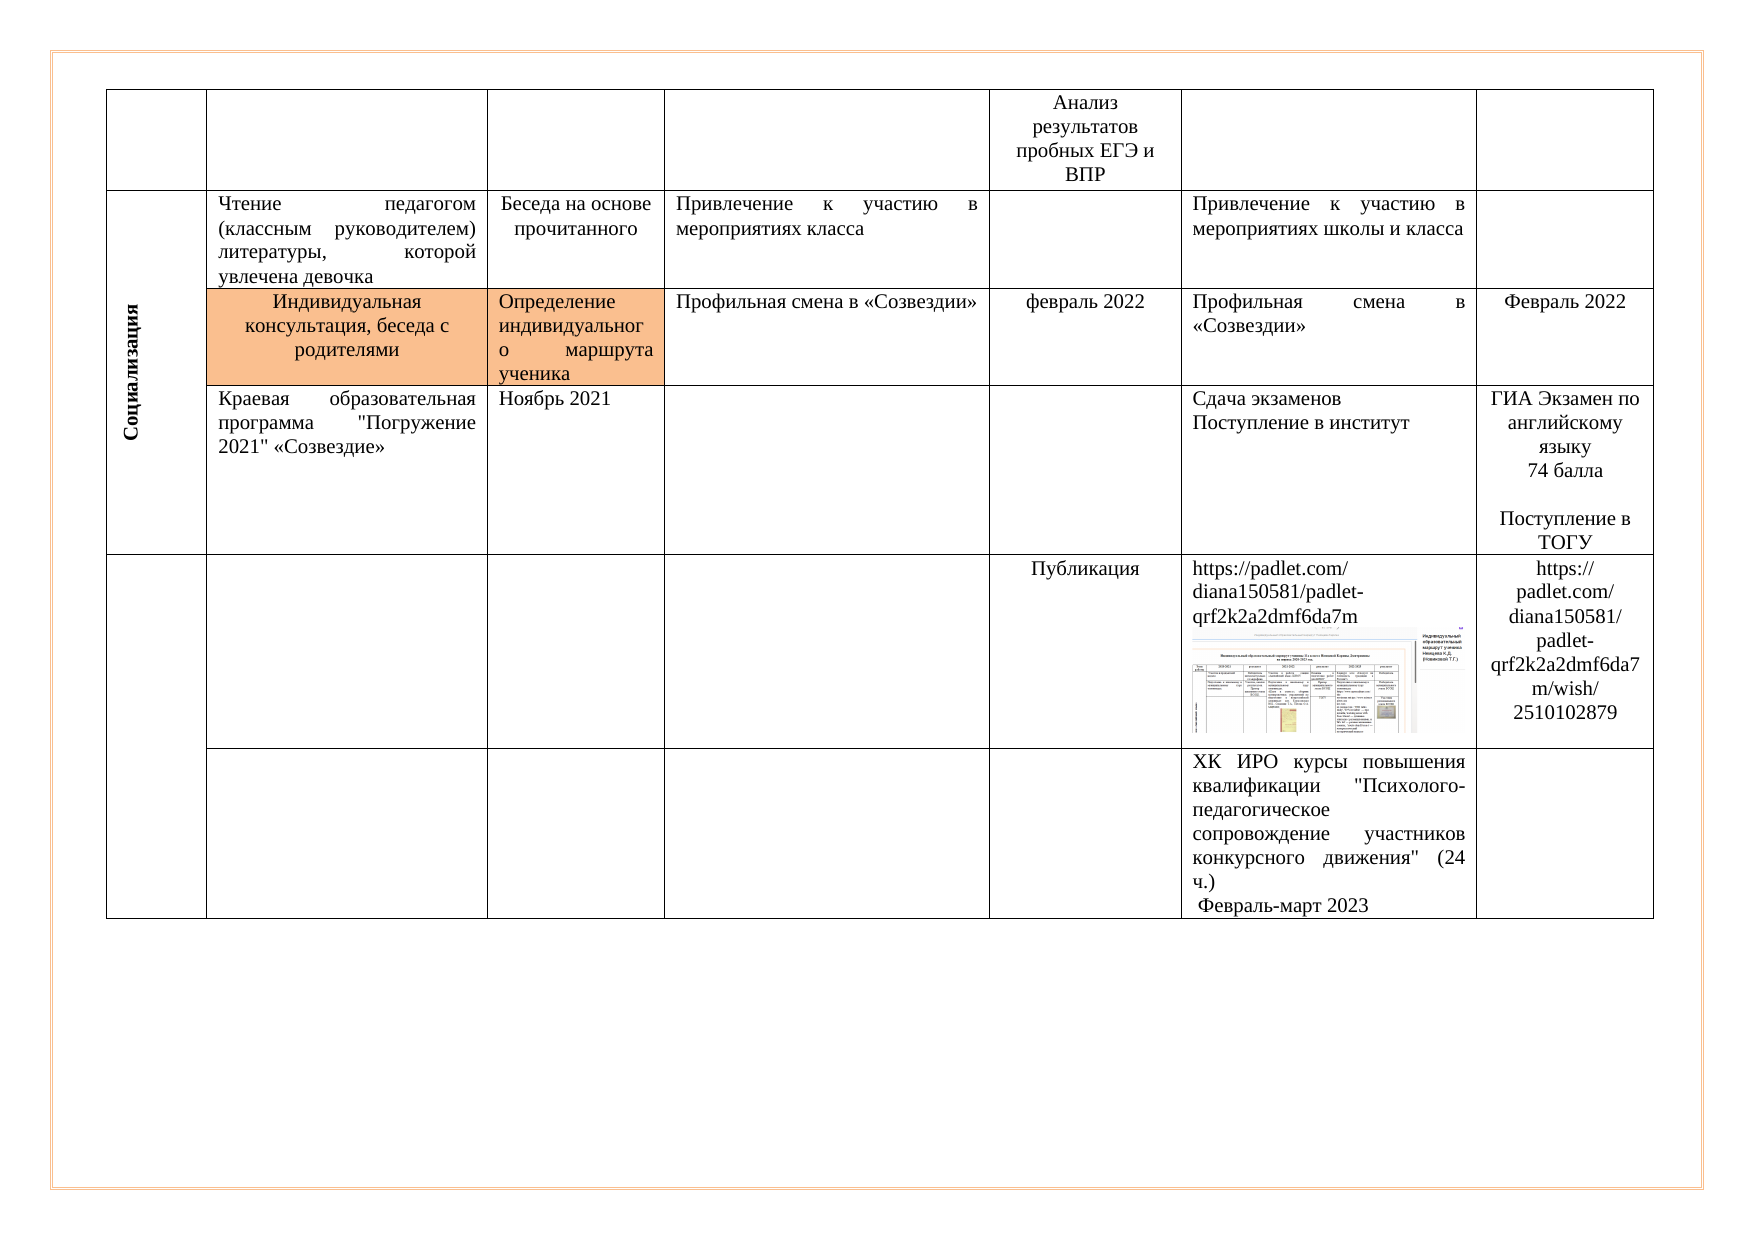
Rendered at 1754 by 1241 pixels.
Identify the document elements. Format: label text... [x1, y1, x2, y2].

table_cell Привлечение к участию в мероприятиях школы и класса [1182, 191, 1476, 288]
table_cell [1182, 90, 1476, 190]
table_cell [665, 386, 989, 554]
table_cell Анализ результатов пробных ЕГЭ и ВПР [990, 90, 1181, 190]
table_cell Чтение педагогом (классным руководителем) литературы, которой увлечена девочка [207, 191, 487, 288]
table_cell https://padlet.com/diana150581/padlet-qrf2k2a2dmf6da7m/wish/2510102879 [1477, 555, 1653, 748]
table_cell Февраль 2022 [1477, 289, 1653, 385]
table_cell Социализация [107, 191, 206, 554]
table_cell [990, 191, 1181, 288]
table_cell Индивидуальная консультация, беседа с родителями [207, 289, 487, 385]
table_cell [107, 555, 206, 917]
table_cell Сдача экзаменов Поступление в институт [1182, 386, 1476, 554]
table_cell Определение индивидуального маршрута ученика [488, 289, 664, 385]
table_cell [1477, 749, 1653, 917]
table_cell https://padlet.com/diana150581/padlet-qrf2k2a2dmf6da7m [1182, 555, 1476, 748]
table_cell [207, 555, 487, 748]
table_cell ХК ИРО курсы повышения квалификации "Психолого-педагогическое сопровождение участников конкурсного движения" (24 ч.) Февраль-март 2023 [1182, 749, 1476, 917]
table_cell [488, 749, 664, 917]
table_cell [665, 749, 989, 917]
table_cell Профильная смена в «Созвездии» [665, 289, 989, 385]
table_cell Беседа на основе прочитанного [488, 191, 664, 288]
table_cell [990, 749, 1181, 917]
table_cell февраль 2022 [990, 289, 1181, 385]
table_cell [990, 386, 1181, 554]
table_cell [207, 749, 487, 917]
table_cell Профильная смена в «Созвездии» [1182, 289, 1476, 385]
table_cell [488, 555, 664, 748]
table_cell Публикация [990, 555, 1181, 748]
table_cell [665, 555, 989, 748]
table_cell ГИА Экзамен по английскому языку 74 балла Поступление в ТОГУ [1477, 386, 1653, 554]
picture [1192, 627, 1466, 733]
table_cell Ноябрь 2021 [488, 386, 664, 554]
table_cell [665, 90, 989, 190]
table_cell Краевая образовательная программа "Погружение 2021" «Созвездие» [207, 386, 487, 554]
table_cell [207, 90, 487, 190]
table_cell [1477, 191, 1653, 288]
table_cell [1477, 90, 1653, 190]
table_cell [488, 90, 664, 190]
table_cell Привлечение к участию в мероприятиях класса [665, 191, 989, 288]
